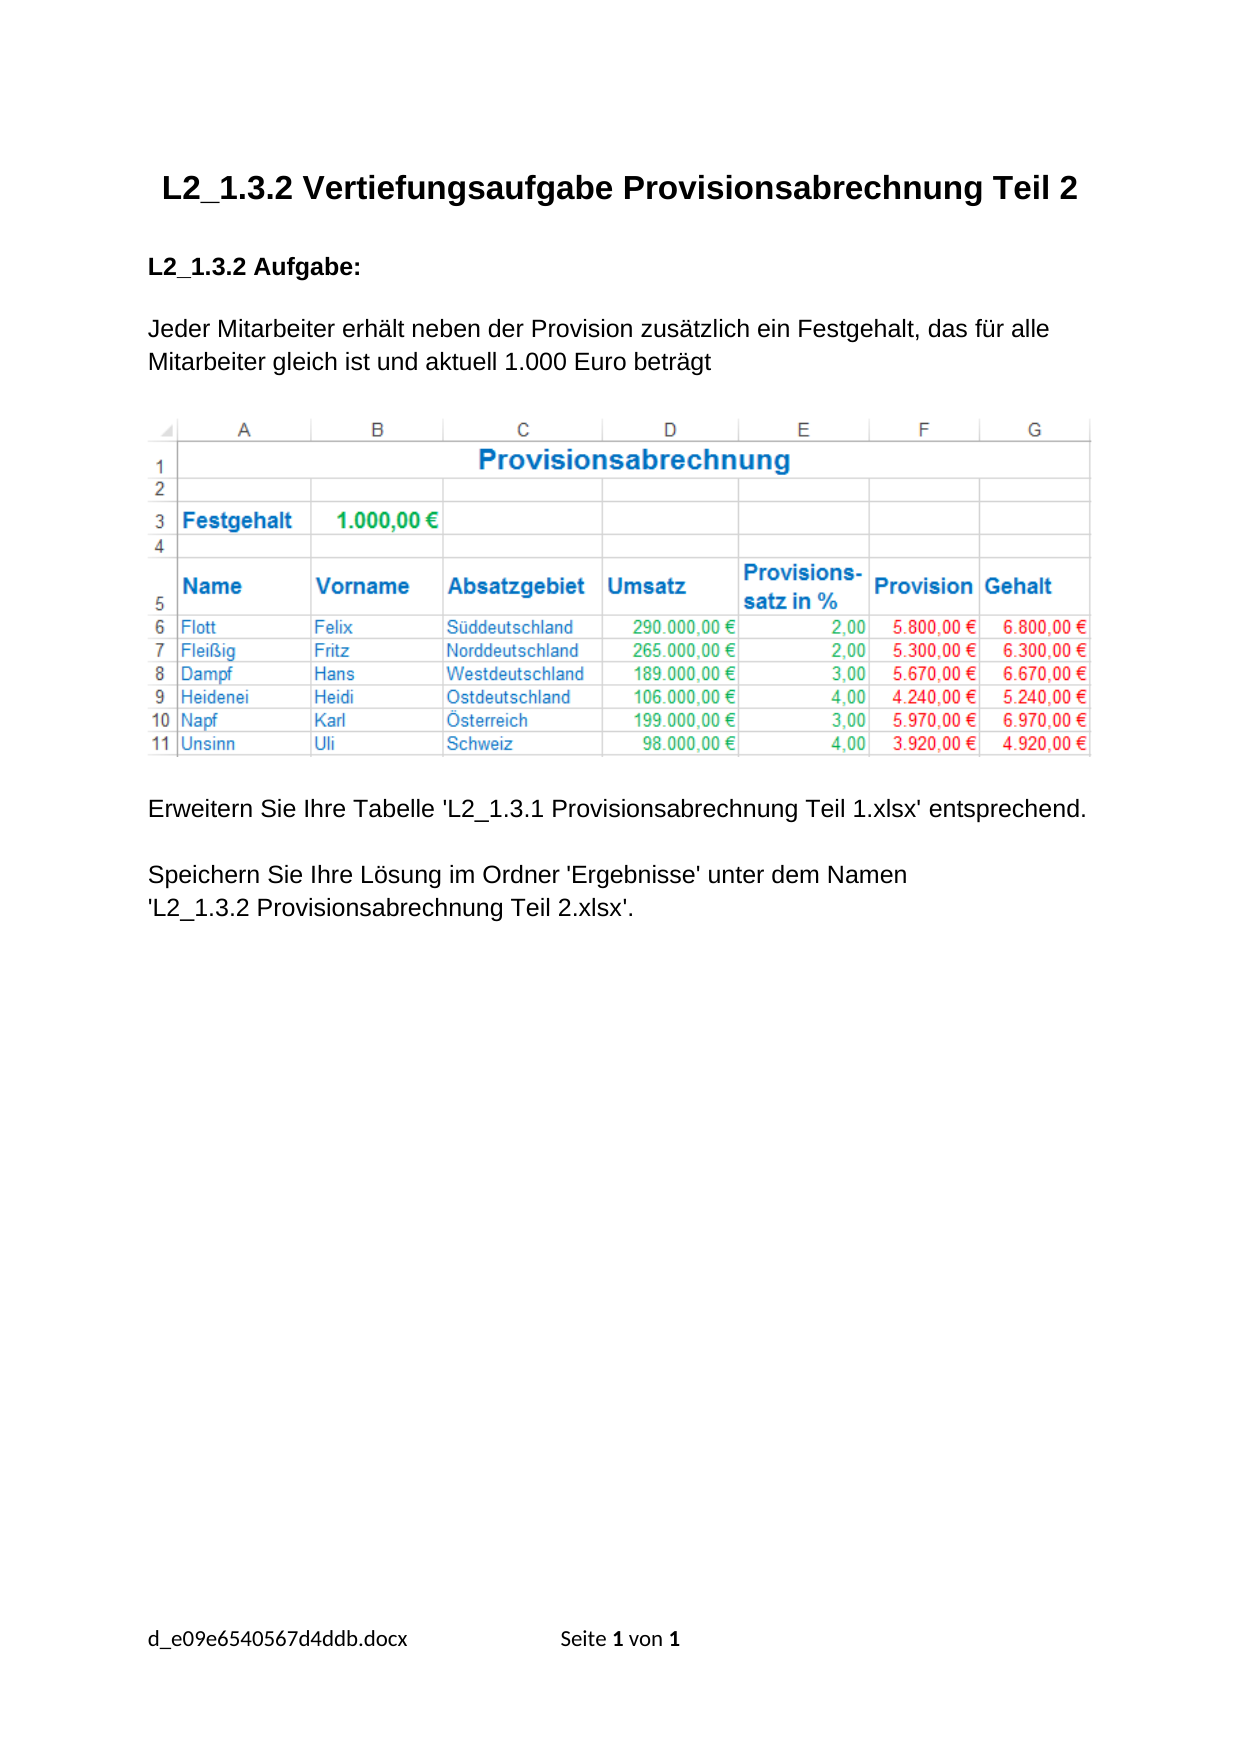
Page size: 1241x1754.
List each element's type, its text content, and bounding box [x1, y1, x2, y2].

text Jeder Mitarbeiter erhält neben der Provision zusätzlich ein Festgehalt, das für alle Mitarbeiter gleich ist und aktuell 1.000 Euro beträgt [148, 314, 1093, 375]
text Erweitern Sie Ihre Tabelle 'L2_1.3.1 Provisionsabrechnung Teil 1.xlsx' entsprechend. [148, 794, 1093, 822]
picture [147, 412, 1092, 757]
text L2_1.3.2 Aufgabe: [148, 252, 1093, 281]
subtitle L2_1.3.2 Vertiefungsaufgabe Provisionsabrechnung Teil 2 [148, 168, 1093, 207]
text Speichern Sie Ihre Lösung im Ordner 'Ergebnisse' unter dem Namen 'L2_1.3.2 Provisionsabrechnung Teil 2.xlsx'. [148, 860, 1093, 921]
